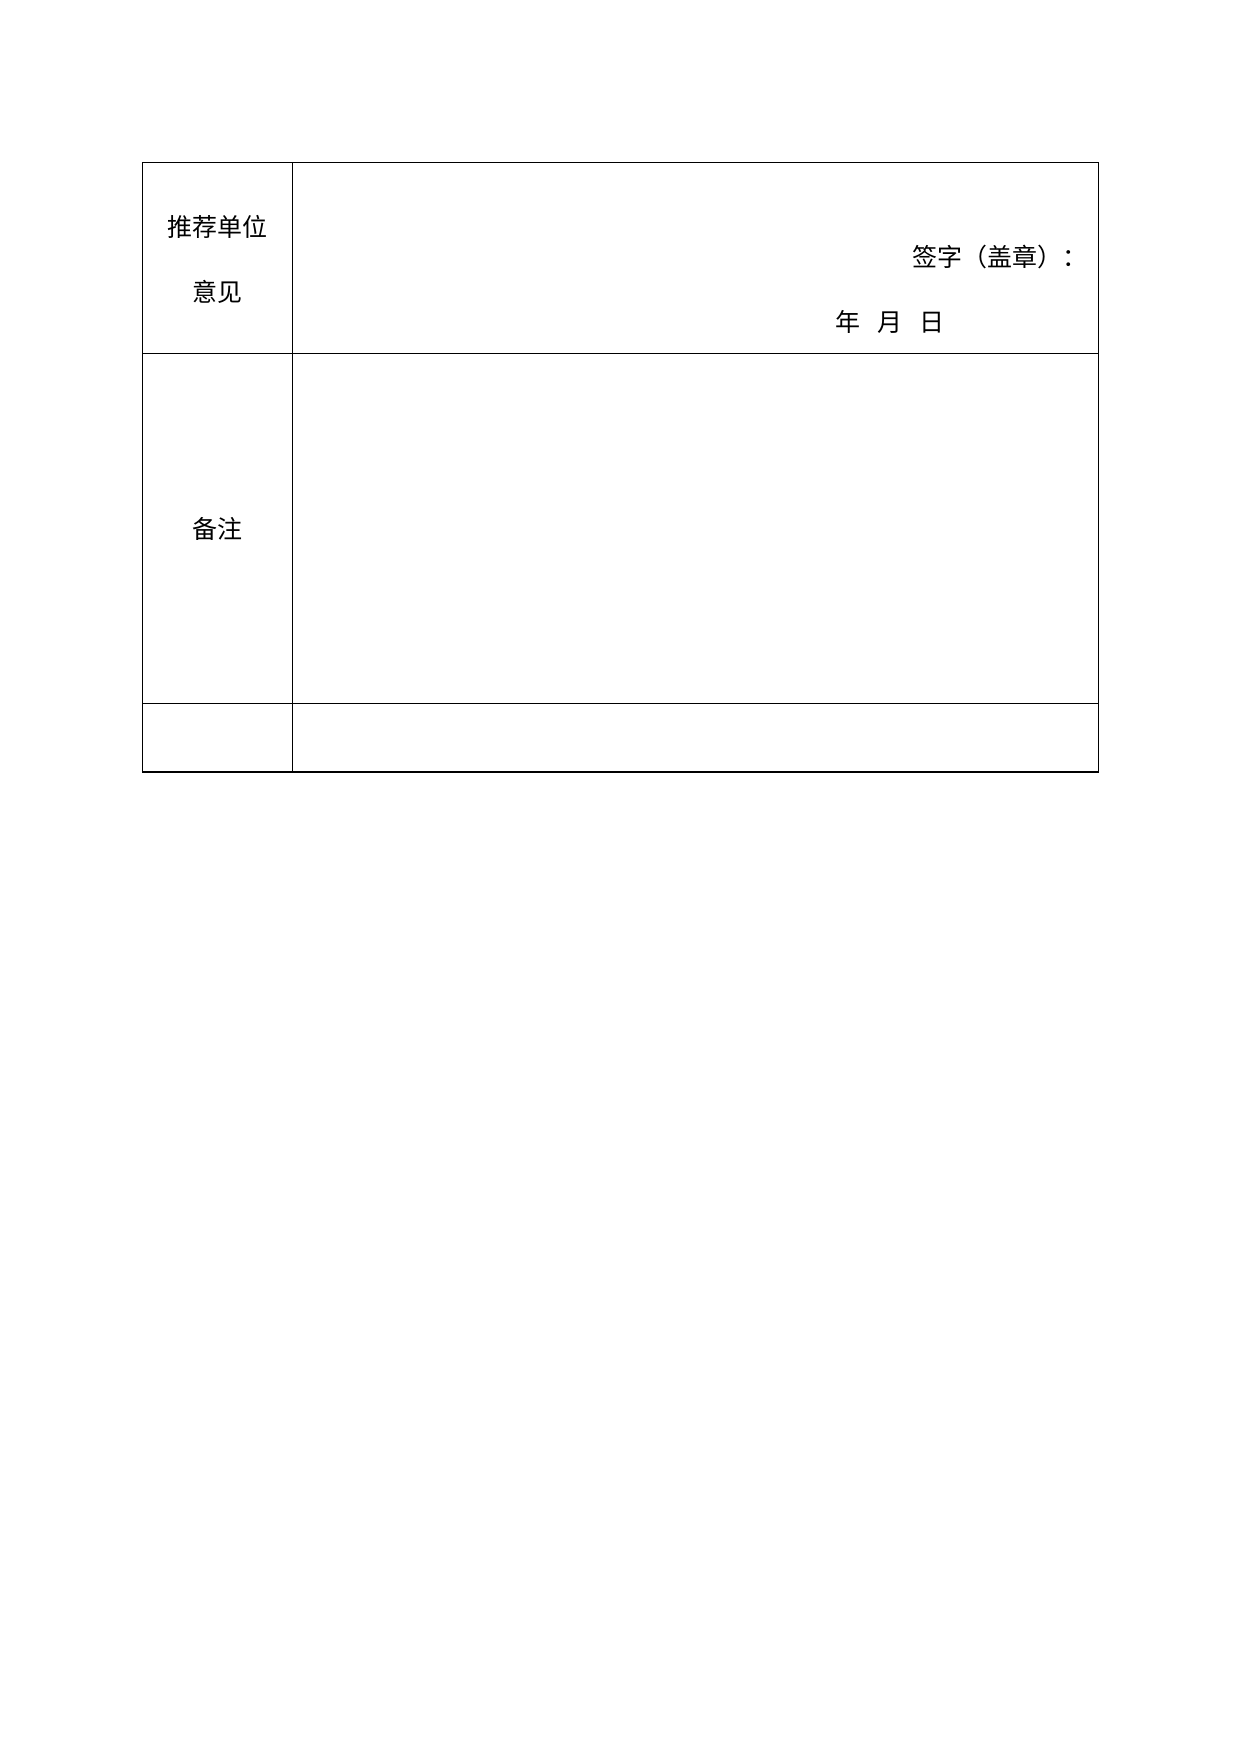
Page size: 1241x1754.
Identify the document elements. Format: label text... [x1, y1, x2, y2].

table_cell 备注 [143, 354, 292, 702]
table_cell [293, 354, 1098, 702]
table_cell 签字（盖章）： 年 月 日 [293, 163, 1098, 353]
table_cell 推荐单位 意见 [143, 163, 292, 353]
table_cell [143, 704, 292, 771]
table_cell [293, 704, 1098, 771]
